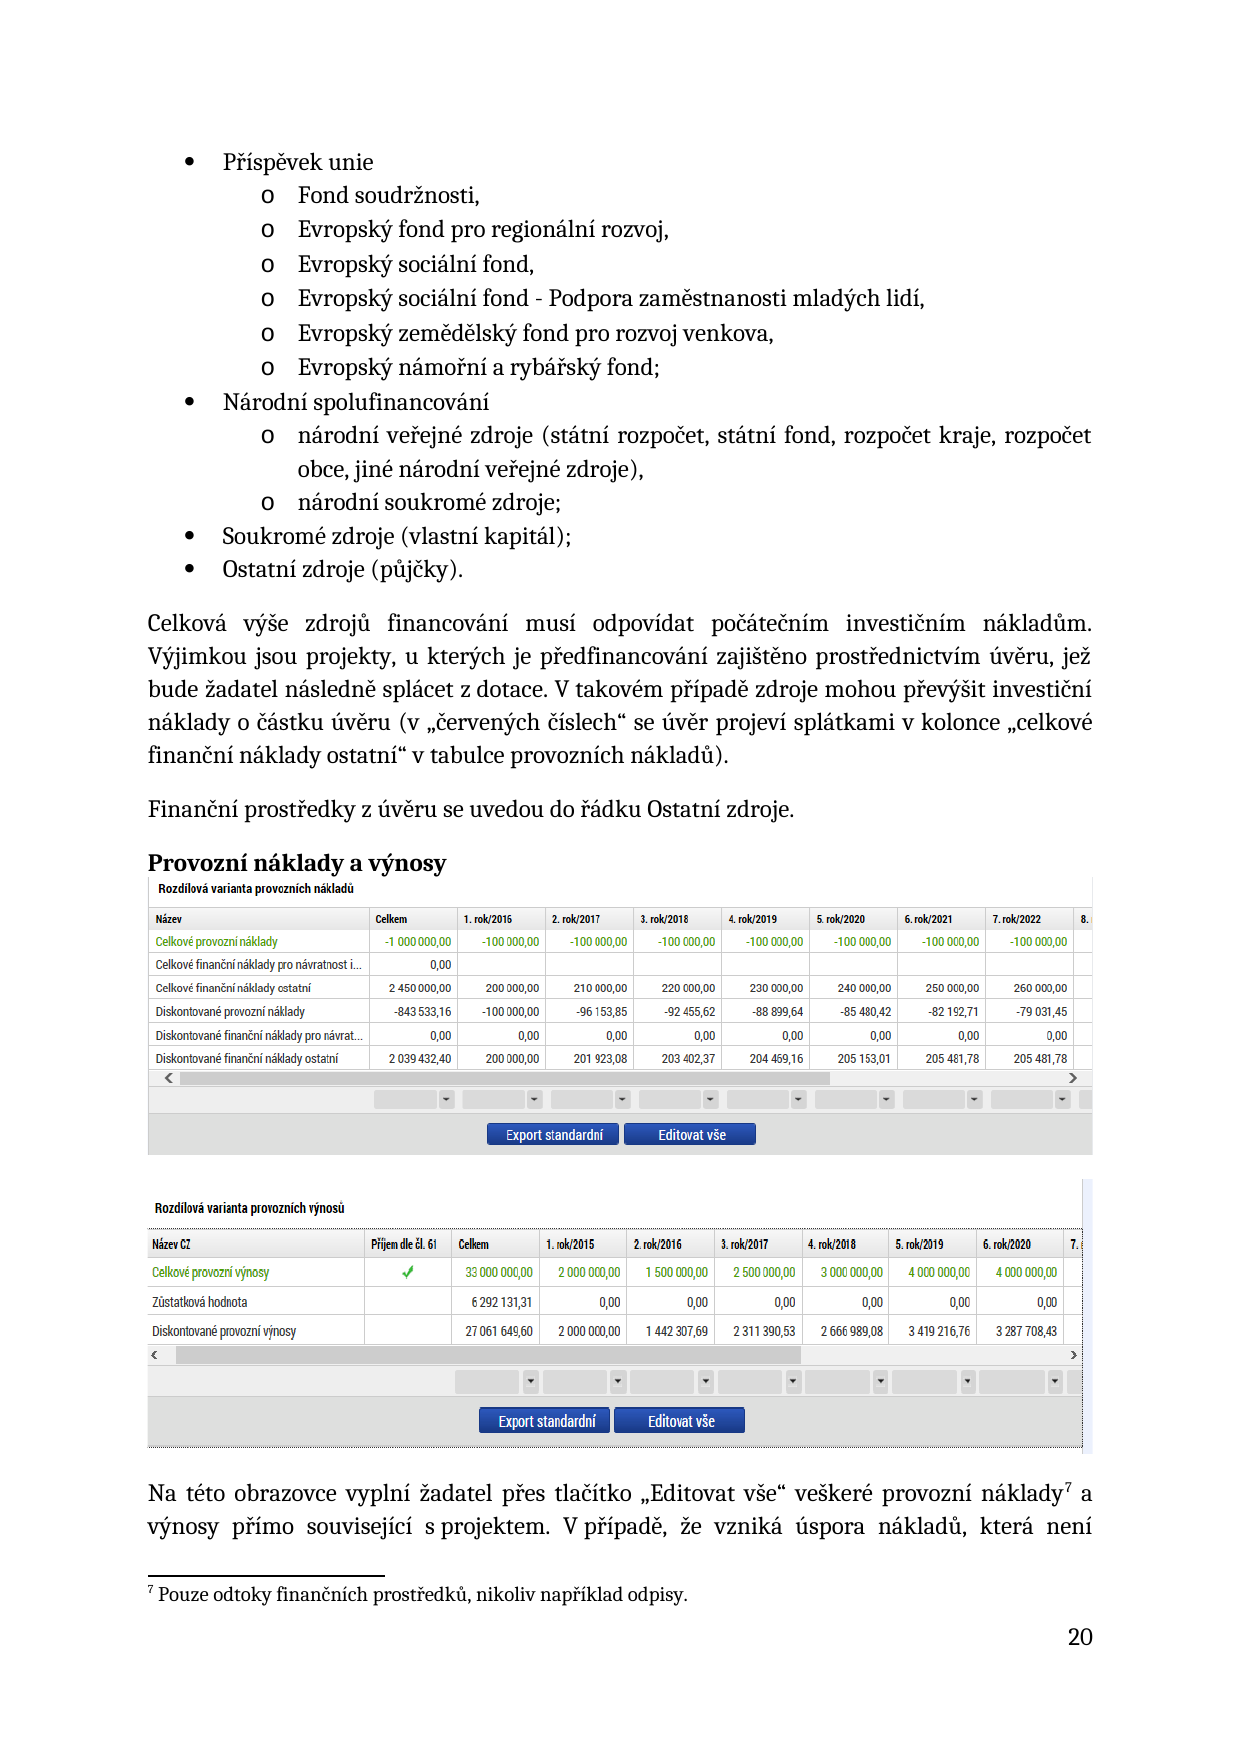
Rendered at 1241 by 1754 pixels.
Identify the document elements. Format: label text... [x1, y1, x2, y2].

list Fond soudržnosti, [260, 181, 1093, 211]
list Soukromé zdroje (vlastní kapitál); [185, 522, 1093, 551]
list Evropský sociální fond - Podpora zaměstnanosti mladých lidí, [260, 284, 1093, 314]
list Evropský sociální fond, [260, 249, 1093, 279]
list Národní spolufinancování [185, 387, 1093, 416]
text Celková výše zdrojů financování musí odpovídat počátečním investičním nákladům. Výjimkou jsou projekty, u kterých je předfinancování zajištěno prostřednictvím úvěru, jež bude žadatel následně splácet z dotace. V takovém případě zdroje mohou převýšit investiční náklady o částku úvěru (v „červených číslech“ se úvěr projeví splátkami v kolonce „celkové finanční náklady ostatní“ v tabulce provozních nákladů). [148, 609, 1093, 770]
list Evropský fond pro regionální rozvoj, [260, 215, 1093, 245]
subtitle Provozní náklady a výnosy [148, 849, 1093, 877]
list národní soukromé zdroje; [260, 488, 1093, 518]
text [148, 1479, 1093, 1541]
list Evropský zemědělský fond pro rozvoj venkova, [260, 318, 1093, 348]
text Finanční prostředky z úvěru se uvedou do řádku Ostatní zdroje. [148, 795, 1093, 824]
picture [147, 1179, 1093, 1454]
list národní veřejné zdroje (státní rozpočet, státní fond, rozpočet kraje, rozpočet obce, jiné národní veřejné zdroje), [260, 421, 1093, 483]
list Příspěvek unie [185, 148, 1093, 176]
list Evropský námořní a rybářský fond; [260, 353, 1093, 383]
list Ostatní zdroje (půjčky). [185, 555, 1093, 584]
